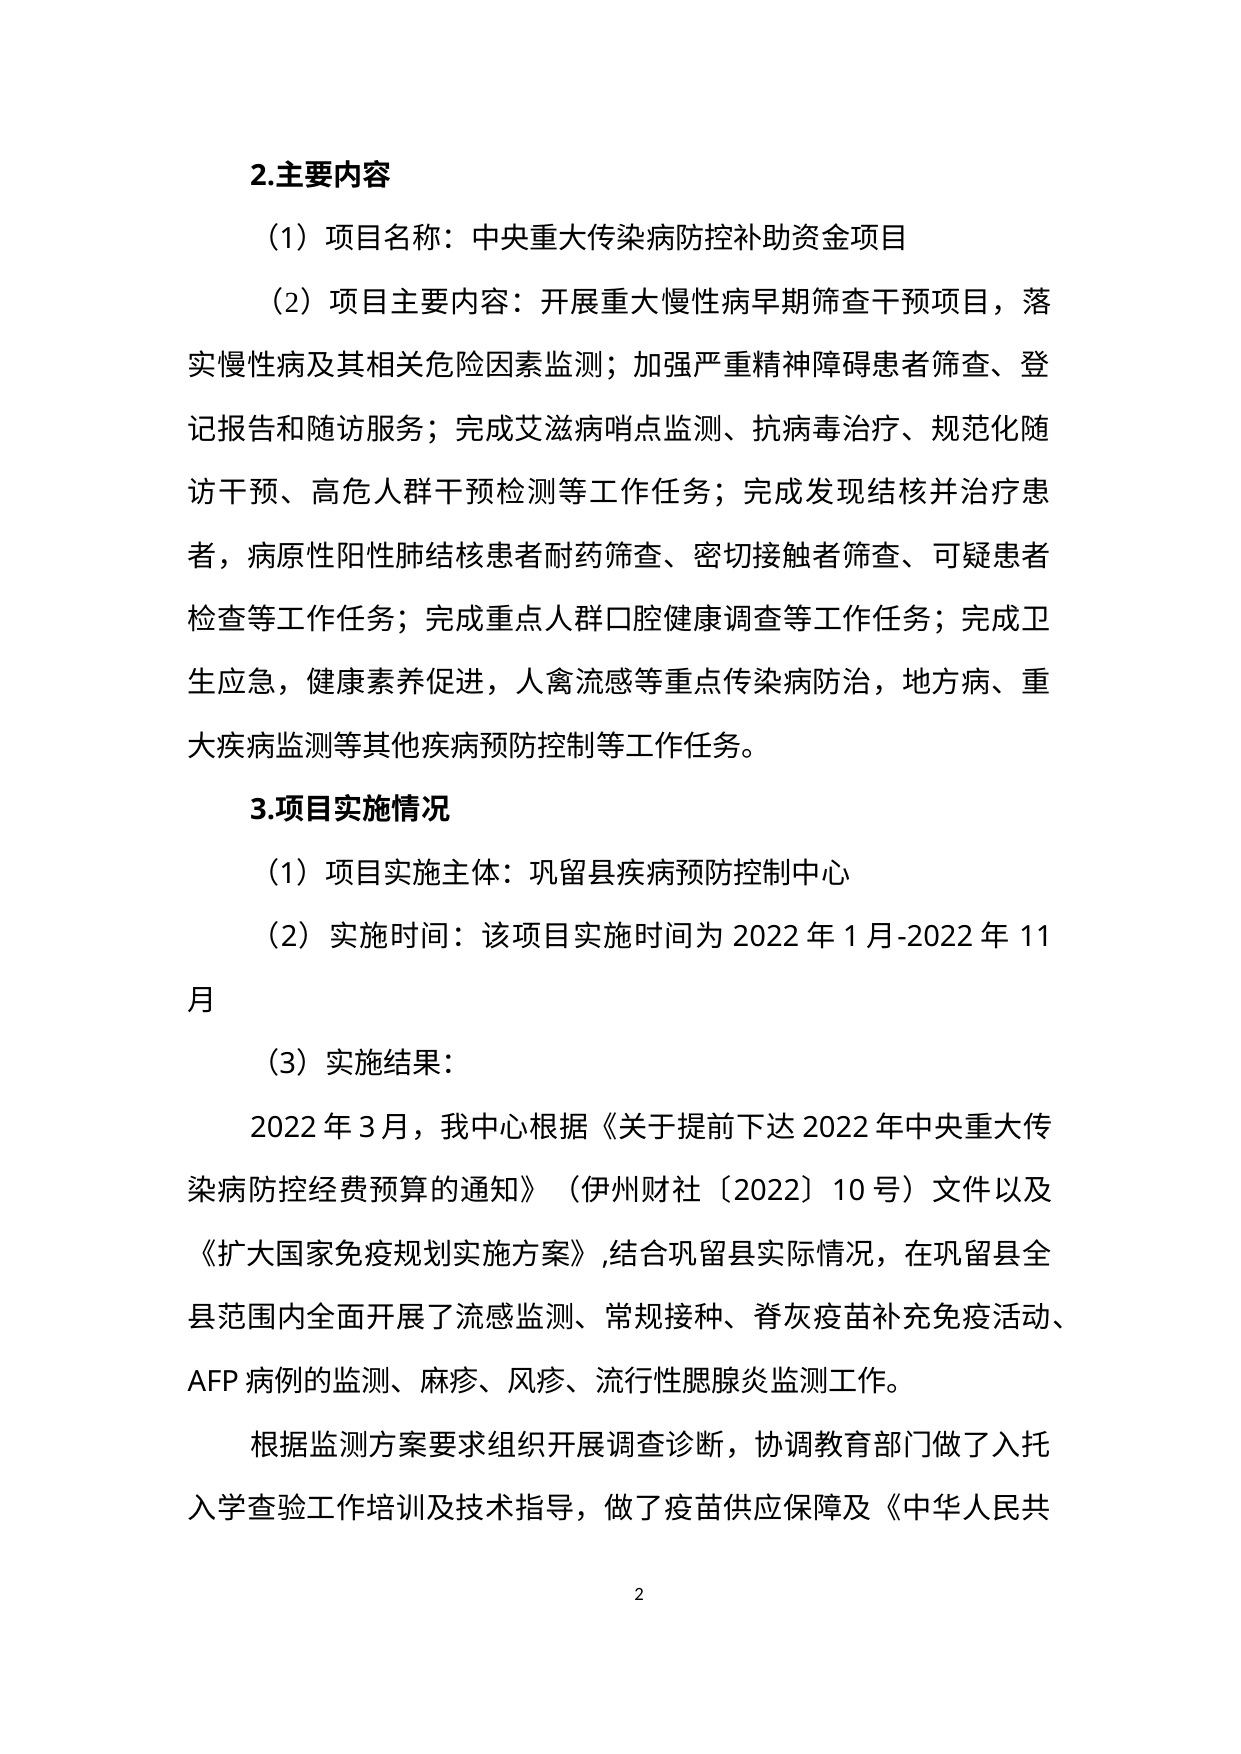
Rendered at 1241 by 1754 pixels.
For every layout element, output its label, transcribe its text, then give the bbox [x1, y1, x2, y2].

text 2022年3月，我中心根据《关于提前下达2022年中央重大传染病防控经费预算的通知》（伊州财社〔2022〕10号）文件以及《扩大国家免疫规划实施方案》,结合巩留县实际情况，在巩留县全县范围内全面开展了流感监测、常规接种、脊灰疫苗补充免疫活动、AFP病例的监测、麻疹、风疹、流行性腮腺炎监测工作。 [187, 1103, 1053, 1400]
text （2）实施时间：该项目实施时间为2022年1月-2022年 11月 [187, 913, 1053, 1019]
text （1）项目名称：中央重大传染病防控补助资金项目 [187, 215, 1053, 257]
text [187, 1421, 1053, 1527]
text （2）项目主要内容：开展重大慢性病早期筛查干预项目，落实慢性病及其相关危险因素监测；加强严重精神障碍患者筛查、登记报告和随访服务；完成艾滋病哨点监测、抗病毒治疗、规范化随访干预、高危人群干预检测等工作任务；完成发现结核并治疗患者，病原性阳性肺结核患者耐药筛查、密切接触者筛查、可疑患者检查等工作任务；完成重点人群口腔健康调查等工作任务；完成卫生应急，健康素养促进，人禽流感等重点传染病防治，地方病、重大疾病监测等其他疾病预防控制等工作任务。 [187, 278, 1053, 765]
text （1）项目实施主体：巩留县疾病预防控制中心 [187, 849, 1053, 892]
subtitle 2.主要内容 [187, 151, 1053, 194]
subtitle 3.项目实施情况 [187, 786, 1053, 828]
text （3）实施结果： [187, 1040, 1053, 1082]
